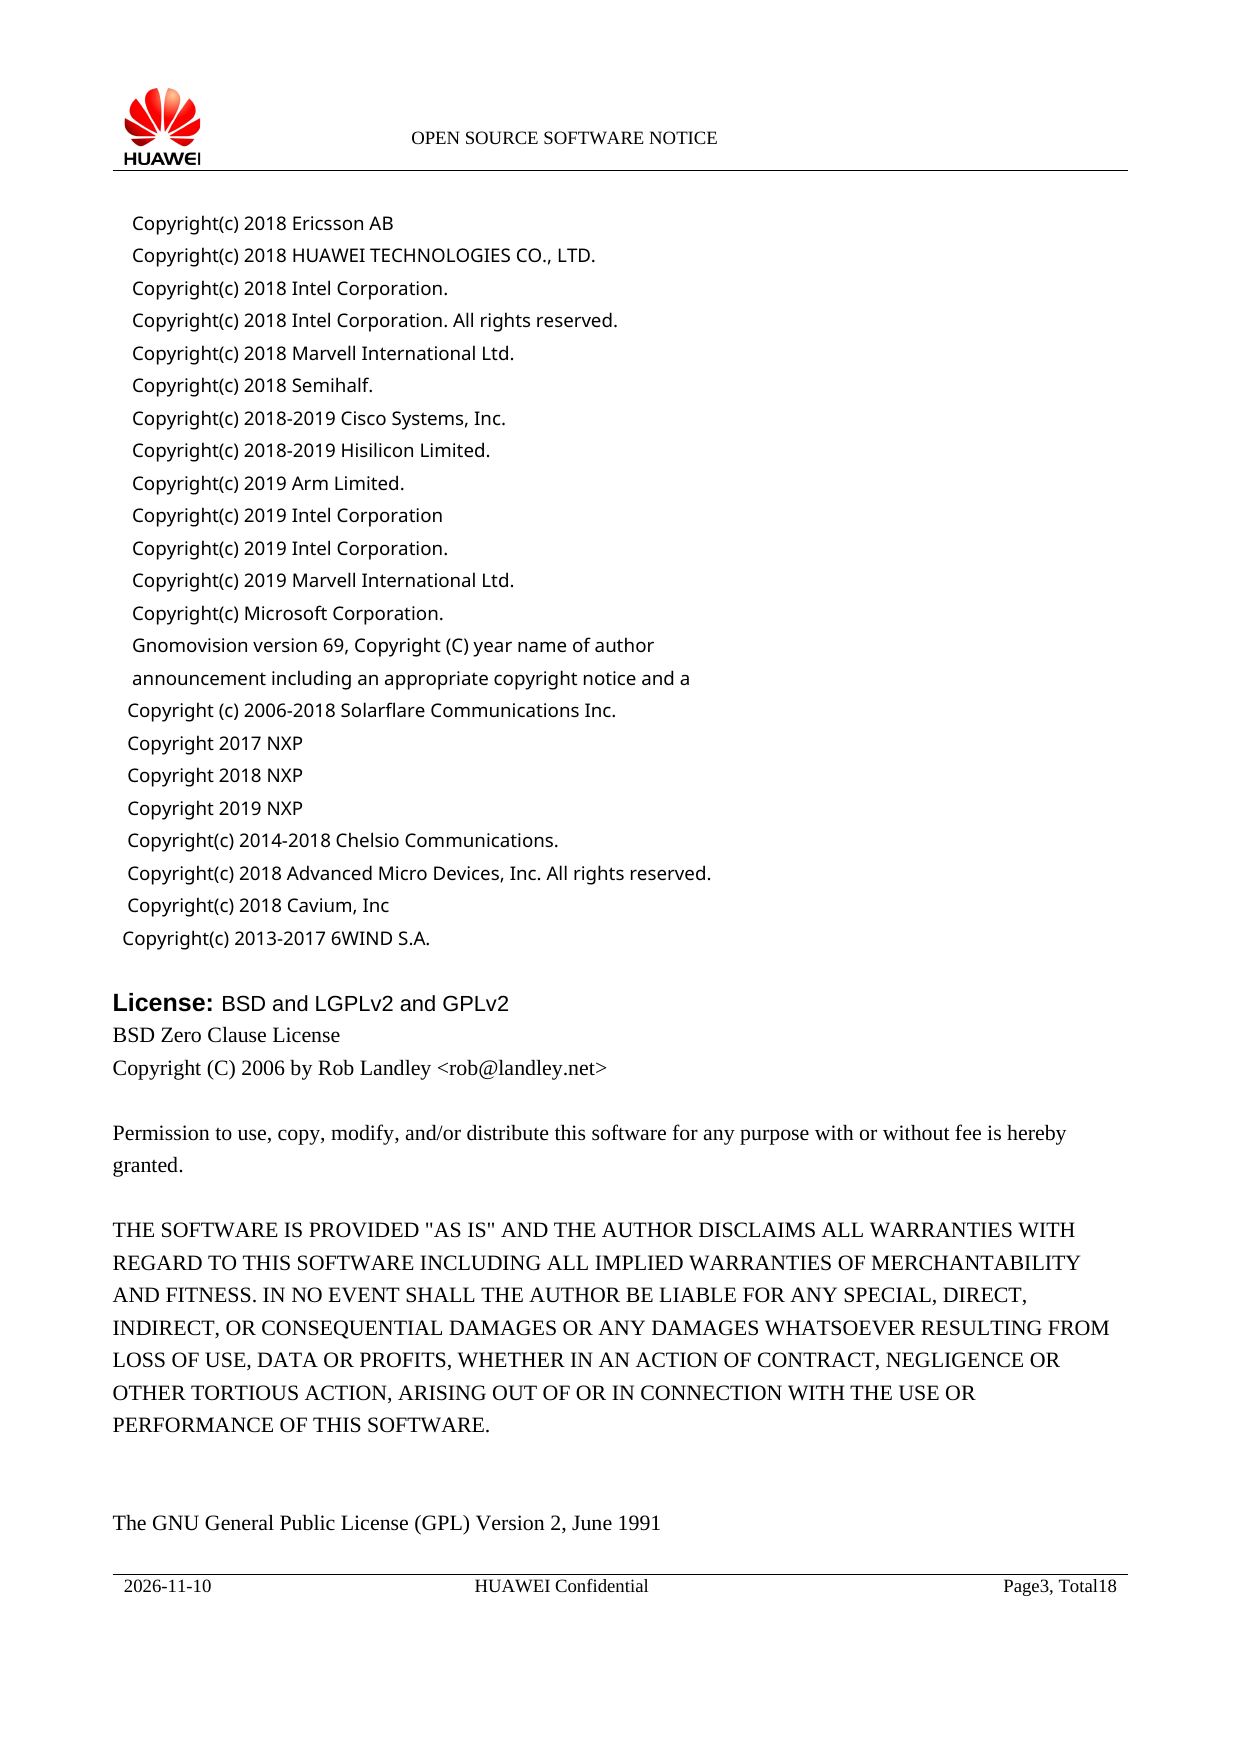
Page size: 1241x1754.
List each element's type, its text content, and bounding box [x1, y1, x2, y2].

text License: BSD and LGPLv2 and GPLv2 [112, 986, 1128, 1019]
text Copyright 2019 NXP [112, 791, 1128, 824]
text Copyright(c) Microsoft Corporation. [112, 596, 1128, 629]
text Copyright(c) 2013-2017 6WIND S.A. [112, 921, 1128, 954]
text Copyright(c) 2018 Cavium, Inc [112, 889, 1128, 921]
text Copyright(c) 2019 Arm Limited. [112, 466, 1128, 499]
text Gnomovision version 69, Copyright (C) year name of author [112, 629, 1128, 661]
text Copyright(c) 2019 Marvell International Ltd. [112, 564, 1128, 596]
text Copyright(c) 2018-2019 Cisco Systems, Inc. [112, 401, 1128, 434]
text Copyright(c) 2018 Intel Corporation. All rights reserved. [112, 304, 1128, 336]
text announcement including an appropriate copyright notice and a [112, 661, 1128, 694]
picture [124, 88, 201, 165]
text Copyright(c) 2014-2018 Chelsio Communications. [112, 824, 1128, 856]
text Copyright(c) 2019 Intel Corporation. [112, 531, 1128, 564]
text Copyright(c) 2018 HUAWEI TECHNOLOGIES CO., LTD. [112, 239, 1128, 271]
text Copyright (c) 2006-2018 Solarflare Communications Inc. [112, 694, 1128, 726]
text Copyright(c) 2018 Semihalf. [112, 369, 1128, 401]
text Copyright(c) 2018 Advanced Micro Devices, Inc. All rights reserved. [112, 856, 1128, 889]
text Copyright 2018 NXP [112, 759, 1128, 791]
text Copyright(c) 2019 Intel Corporation [112, 499, 1128, 531]
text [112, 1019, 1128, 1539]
text Copyright 2017 NXP [112, 726, 1128, 759]
text Copyright(c) 2018 Ericsson AB [112, 206, 1128, 239]
text Copyright(c) 2018 Intel Corporation. [112, 271, 1128, 304]
text Copyright(c) 2018 Marvell International Ltd. [112, 336, 1128, 369]
text Copyright(c) 2018-2019 Hisilicon Limited. [112, 434, 1128, 466]
